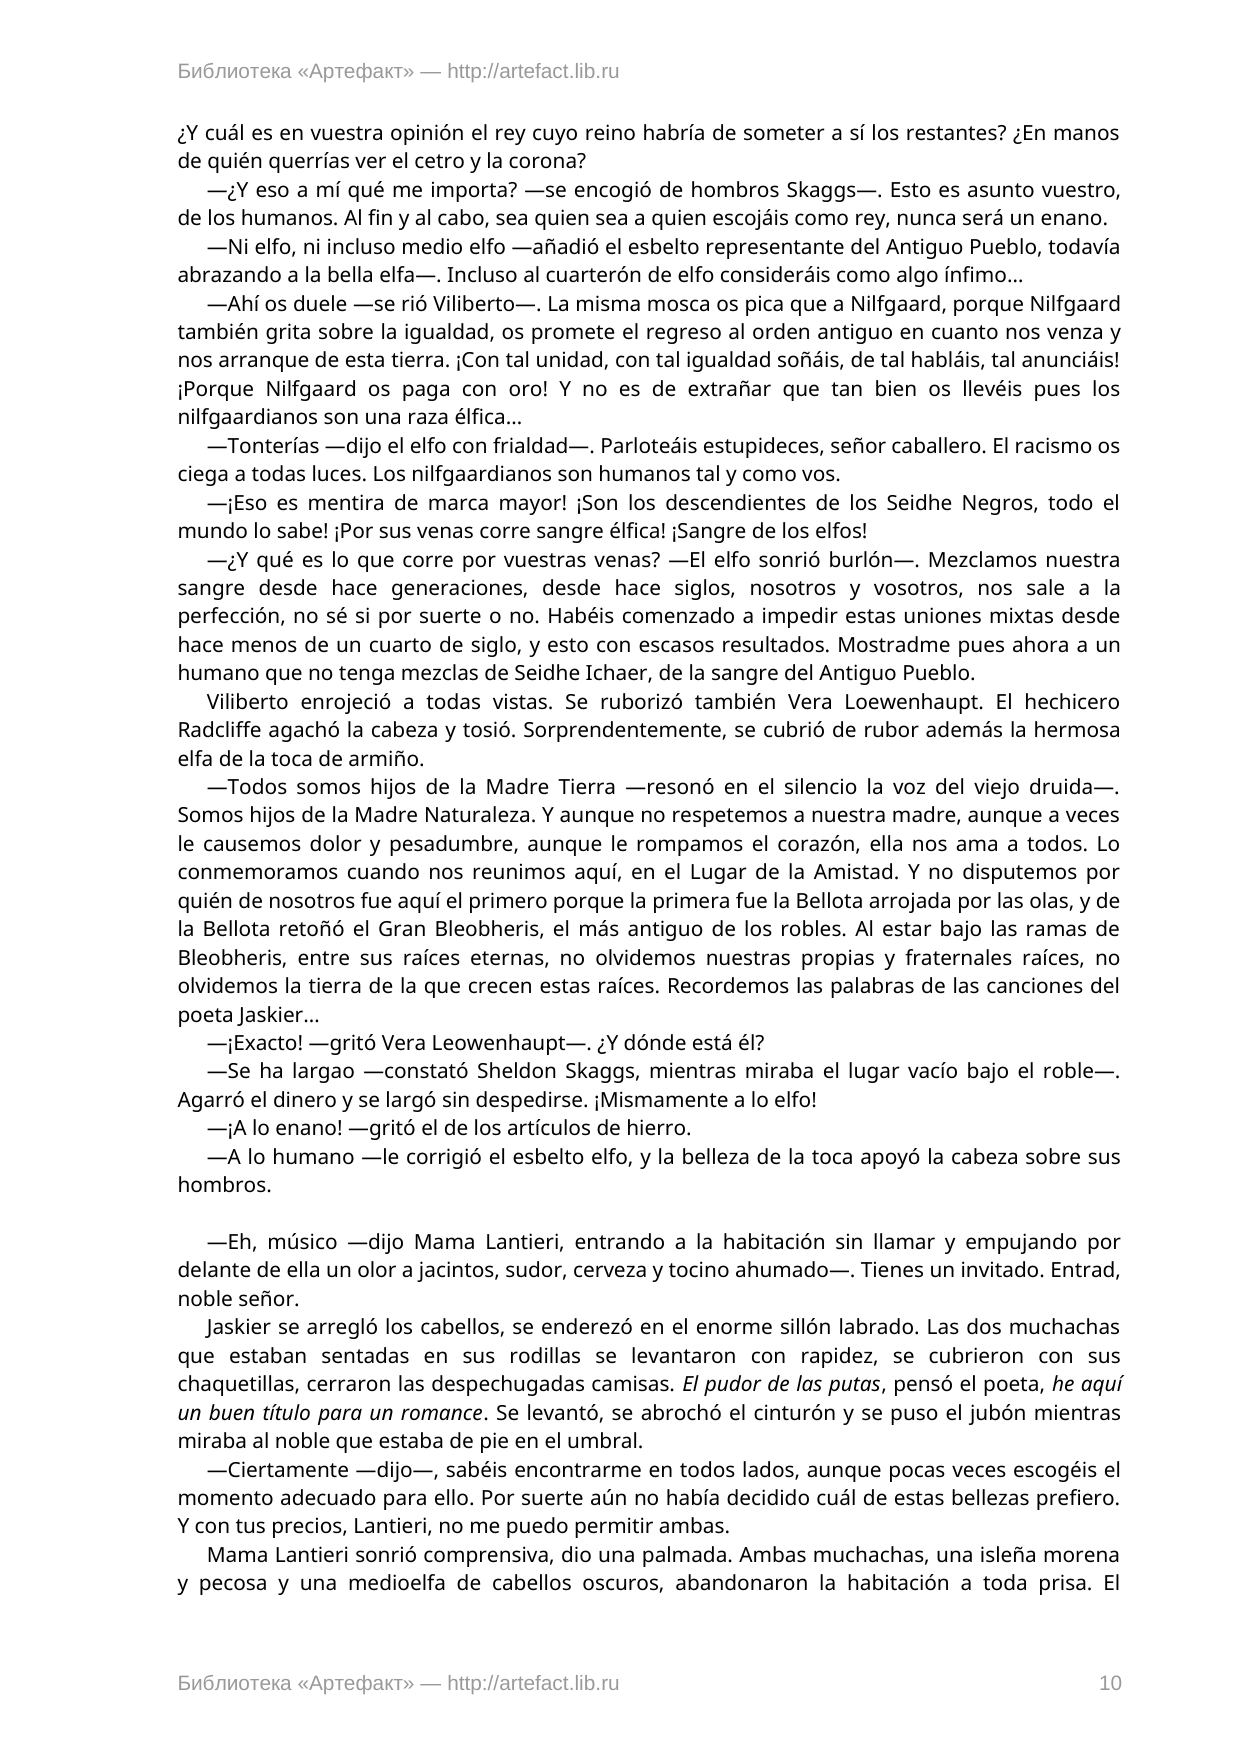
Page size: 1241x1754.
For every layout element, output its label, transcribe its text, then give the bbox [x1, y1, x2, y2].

text —¡Exacto! —gritó Vera Leowenhaupt—. ¿Y dónde está él? [177, 1028, 1122, 1057]
text —Eh, músico —dijo Mama Lantieri, entrando a la habitación sin llamar y empujando por delante de ella un olor a jacintos, sudor, cerveza y tocino ahumado—. Tienes un invitado. Entrad, noble señor. [177, 1227, 1122, 1312]
text —¿Y qué es lo que corre por vuestras venas? —El elfo sonrió burlón—. Mezclamos nuestra sangre desde hace generaciones, desde hace siglos, nosotros y vosotros, nos sale a la perfección, no sé si por suerte o no. Habéis comenzado a impedir estas uniones mixtas desde hace menos de un cuarto de siglo, y esto con escasos resultados. Mostradme pues ahora a un humano que no tenga mezclas de Seidhe Ichaer, de la sangre del Antiguo Pueblo. [177, 545, 1122, 687]
text —Ahí os duele —se rió Viliberto—. La misma mosca os pica que a Nilfgaard, porque Nilfgaard también grita sobre la igualdad, os promete el regreso al orden antiguo en cuanto nos venza y nos arranque de esta tierra. ¡Con tal unidad, con tal igualdad soñáis, de tal habláis, tal anunciáis! ¡Porque Nilfgaard os paga con oro! Y no es de extrañar que tan bien os llevéis pues los nilfgaardianos son una raza élfica… [177, 289, 1122, 431]
text Jaskier se arregló los cabellos, se enderezó en el enorme sillón labrado. Las dos muchachas que estaban sentadas en sus rodillas se levantaron con rapidez, se cubrieron con sus chaquetillas, cerraron las despechugadas camisas. El pudor de las putas, pensó el poeta, he aquí un buen título para un romance. Se levantó, se abrochó el cinturón y se puso el jubón mientras miraba al noble que estaba de pie en el umbral. [177, 1312, 1122, 1455]
text —Se ha largao —constató Sheldon Skaggs, mientras miraba el lugar vacío bajo el roble—. Agarró el dinero y se largó sin despedirse. ¡Mismamente a lo elfo! [177, 1057, 1122, 1113]
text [177, 118, 1122, 175]
text —¡Eso es mentira de marca mayor! ¡Son los descendientes de los Seidhe Negros, todo el mundo lo sabe! ¡Por sus venas corre sangre élfica! ¡Sangre de los elfos! [177, 488, 1122, 545]
text —Ni elfo, ni incluso medio elfo —añadió el esbelto representante del Antiguo Pueblo, todavía abrazando a la bella elfa—. Incluso al cuarterón de elfo consideráis como algo ínfimo… [177, 232, 1122, 289]
text Viliberto enrojeció a todas vistas. Se ruborizó también Vera Loewenhaupt. El hechicero Radcliffe agachó la cabeza y tosió. Sorprendentemente, se cubrió de rubor además la hermosa elfa de la toca de armiño. [177, 687, 1122, 772]
text —Todos somos hijos de la Madre Tierra —resonó en el silencio la voz del viejo druida—. Somos hijos de la Madre Naturaleza. Y aunque no respetemos a nuestra madre, aunque a veces le causemos dolor y pesadumbre, aunque le rompamos el corazón, ella nos ama a todos. Lo conmemoramos cuando nos reunimos aquí, en el Lugar de la Amistad. Y no disputemos por quién de nosotros fue aquí el primero porque la primera fue la Bellota arrojada por las olas, y de la Bellota retoñó el Gran Bleobheris, el más antiguo de los robles. Al estar bajo las ramas de Bleobheris, entre sus raíces eternas, no olvidemos nuestras propias y fraternales raíces, no olvidemos la tierra de la que crecen estas raíces. Recordemos las palabras de las canciones del poeta Jaskier… [177, 772, 1122, 1028]
text —¿Y eso a mí qué me importa? —se encogió de hombros Skaggs—. Esto es asunto vuestro, de los humanos. Al fin y al cabo, sea quien sea a quien escojáis como rey, nunca será un enano. [177, 175, 1122, 232]
text —¡A lo enano! —gritó el de los artículos de hierro. [177, 1113, 1122, 1142]
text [177, 1540, 1122, 1597]
text —Ciertamente —dijo—, sabéis encontrarme en todos lados, aunque pocas veces escogéis el momento adecuado para ello. Por suerte aún no había decidido cuál de estas bellezas prefiero. Y con tus precios, Lantieri, no me puedo permitir ambas. [177, 1455, 1122, 1540]
text —Tonterías —dijo el elfo con frialdad—. Parloteáis estupideces, señor caballero. El racismo os ciega a todas luces. Los nilfgaardianos son humanos tal y como vos. [177, 431, 1122, 488]
text —A lo humano —le corrigió el esbelto elfo, y la belleza de la toca apoyó la cabeza sobre sus hombros. [177, 1142, 1122, 1199]
